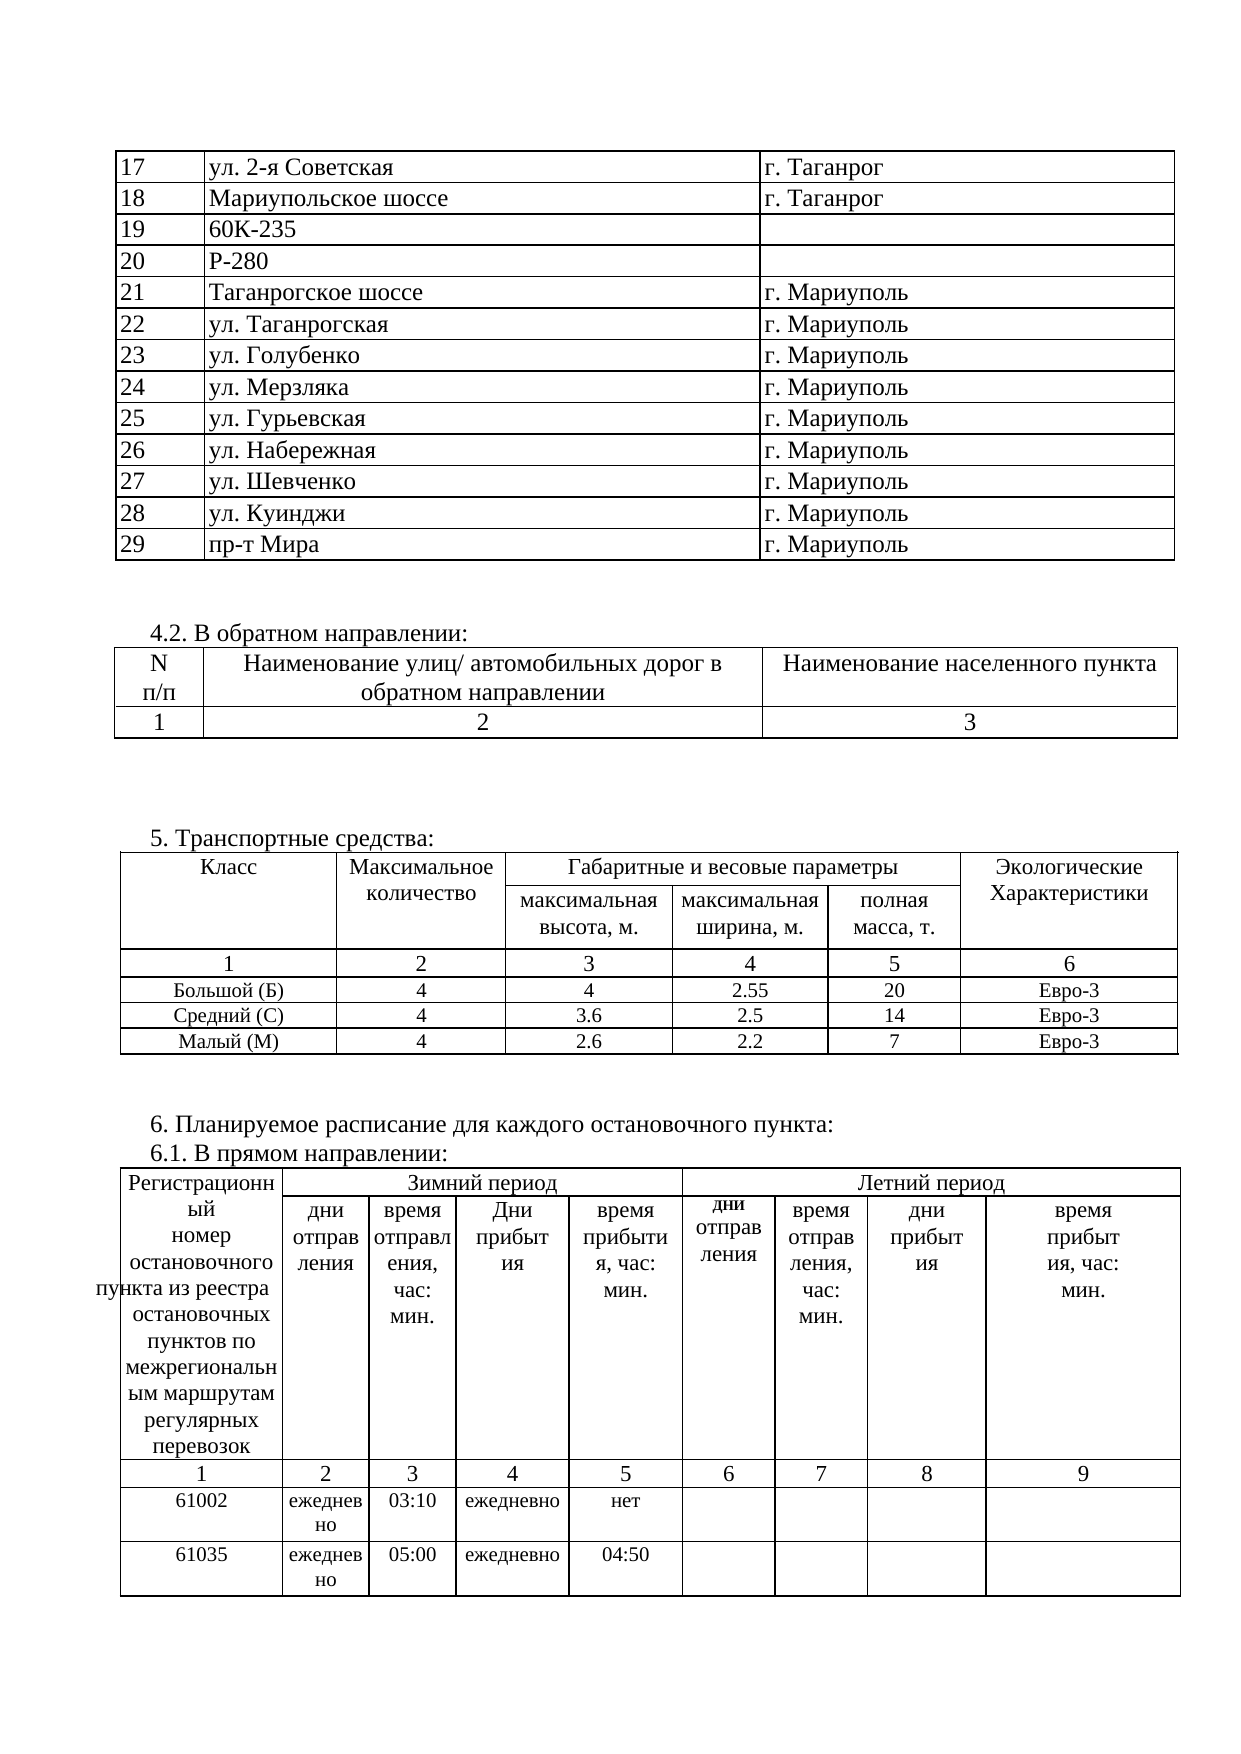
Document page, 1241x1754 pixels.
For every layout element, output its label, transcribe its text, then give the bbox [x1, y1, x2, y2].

table_cell Евро-3 [961, 978, 1177, 1002]
table_cell ежедневно [283, 1488, 368, 1541]
table_cell Таганрогское шоссе [205, 277, 759, 307]
table_cell 14 [829, 1003, 960, 1027]
table_cell [868, 1488, 985, 1541]
table_cell 7 [829, 1029, 960, 1053]
table_cell ул. Шевченко [205, 466, 759, 496]
table_cell ежедневно [457, 1488, 568, 1541]
table_cell 4 [337, 978, 505, 1002]
table_cell [776, 1542, 867, 1595]
table_cell ул. Голубенко [205, 340, 759, 370]
table_cell г. Мариуполь [761, 529, 1174, 559]
table_cell 05:00 [370, 1542, 455, 1595]
text 5. Транспортные средства: [150, 823, 1090, 851]
table_header Наименование населенного пункта [763, 648, 1177, 706]
table_cell [761, 215, 1174, 244]
table_header Зимний период [283, 1169, 682, 1195]
table_cell 9 [987, 1460, 1180, 1486]
table_cell г. Мариуполь [761, 372, 1174, 402]
table_cell г. Мариуполь [761, 309, 1174, 339]
table_cell 23 [117, 340, 204, 370]
table_cell ул. Куинджи [205, 498, 759, 527]
table_cell нет [570, 1488, 682, 1541]
table_cell время прибыт ия, час: мин. [987, 1197, 1180, 1458]
table_cell 3.6 [506, 1003, 672, 1027]
table_cell 6 [683, 1460, 774, 1486]
table_cell 04:50 [570, 1542, 682, 1595]
table_cell г. Мариуполь [761, 340, 1174, 370]
table_cell 1 [115, 707, 203, 737]
table_cell 1 [121, 1460, 282, 1486]
table_cell время отправ ления, час: мин. [776, 1197, 867, 1458]
table_cell [683, 1488, 774, 1541]
table_cell 20 [829, 978, 960, 1002]
text 4.2. В обратном направлении: [150, 618, 1090, 647]
table_cell дни отправ ления [283, 1197, 368, 1458]
table_header Максимальное количество [337, 853, 505, 948]
table_cell Большой (Б) [121, 978, 336, 1002]
table_cell 21 [117, 277, 204, 307]
table_cell ежедневно [283, 1542, 368, 1595]
table_cell 7 [776, 1460, 867, 1486]
table_cell 5 [570, 1460, 682, 1486]
table_cell ул. Набережная [205, 435, 759, 464]
table_cell 4 [337, 1003, 505, 1027]
table_cell ул. Гурьевская [205, 403, 759, 433]
table_cell 2 [337, 950, 505, 976]
table_cell 19 [117, 215, 204, 244]
table_header Летний период [683, 1169, 1180, 1195]
table_cell 2 [283, 1460, 368, 1486]
table_header Наименование улиц/ автомобильных дорог в обратном направлении [204, 648, 762, 706]
text 6. Планируемое расписание для каждого остановочного пункта: [150, 1109, 1090, 1138]
table_cell 8 [868, 1460, 985, 1486]
table_cell 4 [506, 978, 672, 1002]
table_cell время отправл ения, час: мин. [370, 1197, 455, 1458]
table_cell 2 [204, 707, 762, 737]
table_cell Дни прибыт ия [457, 1197, 568, 1458]
table_cell максимальная высота, м. [506, 886, 672, 948]
table_cell 5 [829, 950, 960, 976]
table_cell 2.55 [673, 978, 827, 1002]
table_cell [868, 1542, 985, 1595]
table_cell [987, 1488, 1180, 1541]
table_cell 4 [673, 950, 827, 976]
table_cell ул. Мерзляка [205, 372, 759, 402]
table_cell г. Мариуполь [761, 435, 1174, 464]
table_cell 20 [117, 246, 204, 276]
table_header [121, 1169, 282, 1458]
table_cell время прибыти я, час: мин. [570, 1197, 682, 1458]
table_cell 1 [121, 950, 336, 976]
table_cell дни прибыт ия [868, 1197, 985, 1458]
table_cell 4 [457, 1460, 568, 1486]
table_cell Мариупольское шоссе [205, 183, 759, 213]
table_cell 26 [117, 435, 204, 464]
table_cell 2.5 [673, 1003, 827, 1027]
table_cell ул. 2-я Советская [205, 152, 759, 181]
table_cell Евро-3 [961, 1003, 1177, 1027]
table_cell 28 [117, 498, 204, 527]
table_cell ул. Таганрогская [205, 309, 759, 339]
table_cell 3 [763, 706, 1177, 737]
table_cell Р-280 [205, 246, 759, 276]
table_cell 03:10 [370, 1488, 455, 1541]
table_cell Евро-3 [961, 1029, 1177, 1053]
table_cell г. Мариуполь [761, 403, 1174, 433]
table_cell Средний (С) [121, 1003, 336, 1027]
table_cell Малый (М) [121, 1029, 336, 1053]
table_cell полная масса, т. [829, 886, 960, 948]
table_cell г. Таганрог [761, 183, 1174, 213]
table_cell ежедневно [457, 1542, 568, 1595]
table_cell 24 [117, 372, 204, 402]
table_header Экологические Характеристики [961, 853, 1177, 948]
table_cell 4 [337, 1029, 505, 1053]
table_header N п/п [115, 648, 203, 706]
table_cell 3 [370, 1460, 455, 1486]
table_cell 27 [117, 466, 204, 496]
table_cell [683, 1542, 774, 1595]
table_cell 2.6 [506, 1029, 672, 1053]
table_cell г. Мариуполь [761, 466, 1174, 496]
table_cell максимальная ширина, м. [673, 886, 827, 948]
table_cell 25 [117, 403, 204, 433]
table_cell пр-т Мира [205, 529, 759, 559]
table_cell г. Мариуполь [761, 498, 1174, 527]
table_cell ДНИ отправ ления [683, 1197, 774, 1458]
table_cell 61002 [121, 1488, 282, 1541]
table_cell 17 [117, 152, 204, 181]
table_cell 60К-235 [205, 215, 759, 244]
table_cell [987, 1542, 1180, 1595]
table_cell [761, 246, 1174, 276]
table_cell 22 [117, 309, 204, 339]
table_cell 61035 [121, 1542, 282, 1595]
table_cell 2.2 [673, 1029, 827, 1053]
table_cell 29 [117, 529, 204, 559]
text 6.1. В прямом направлении: [150, 1138, 1090, 1167]
table_cell г. Таганрог [761, 152, 1174, 181]
table_cell 3 [506, 950, 672, 976]
table_header Габаритные и весовые параметры [506, 853, 960, 885]
table_header Класс [121, 853, 336, 948]
table_cell 18 [117, 183, 204, 213]
table_cell г. Мариуполь [761, 277, 1174, 307]
table_cell 6 [961, 950, 1177, 976]
table_cell [776, 1488, 867, 1541]
